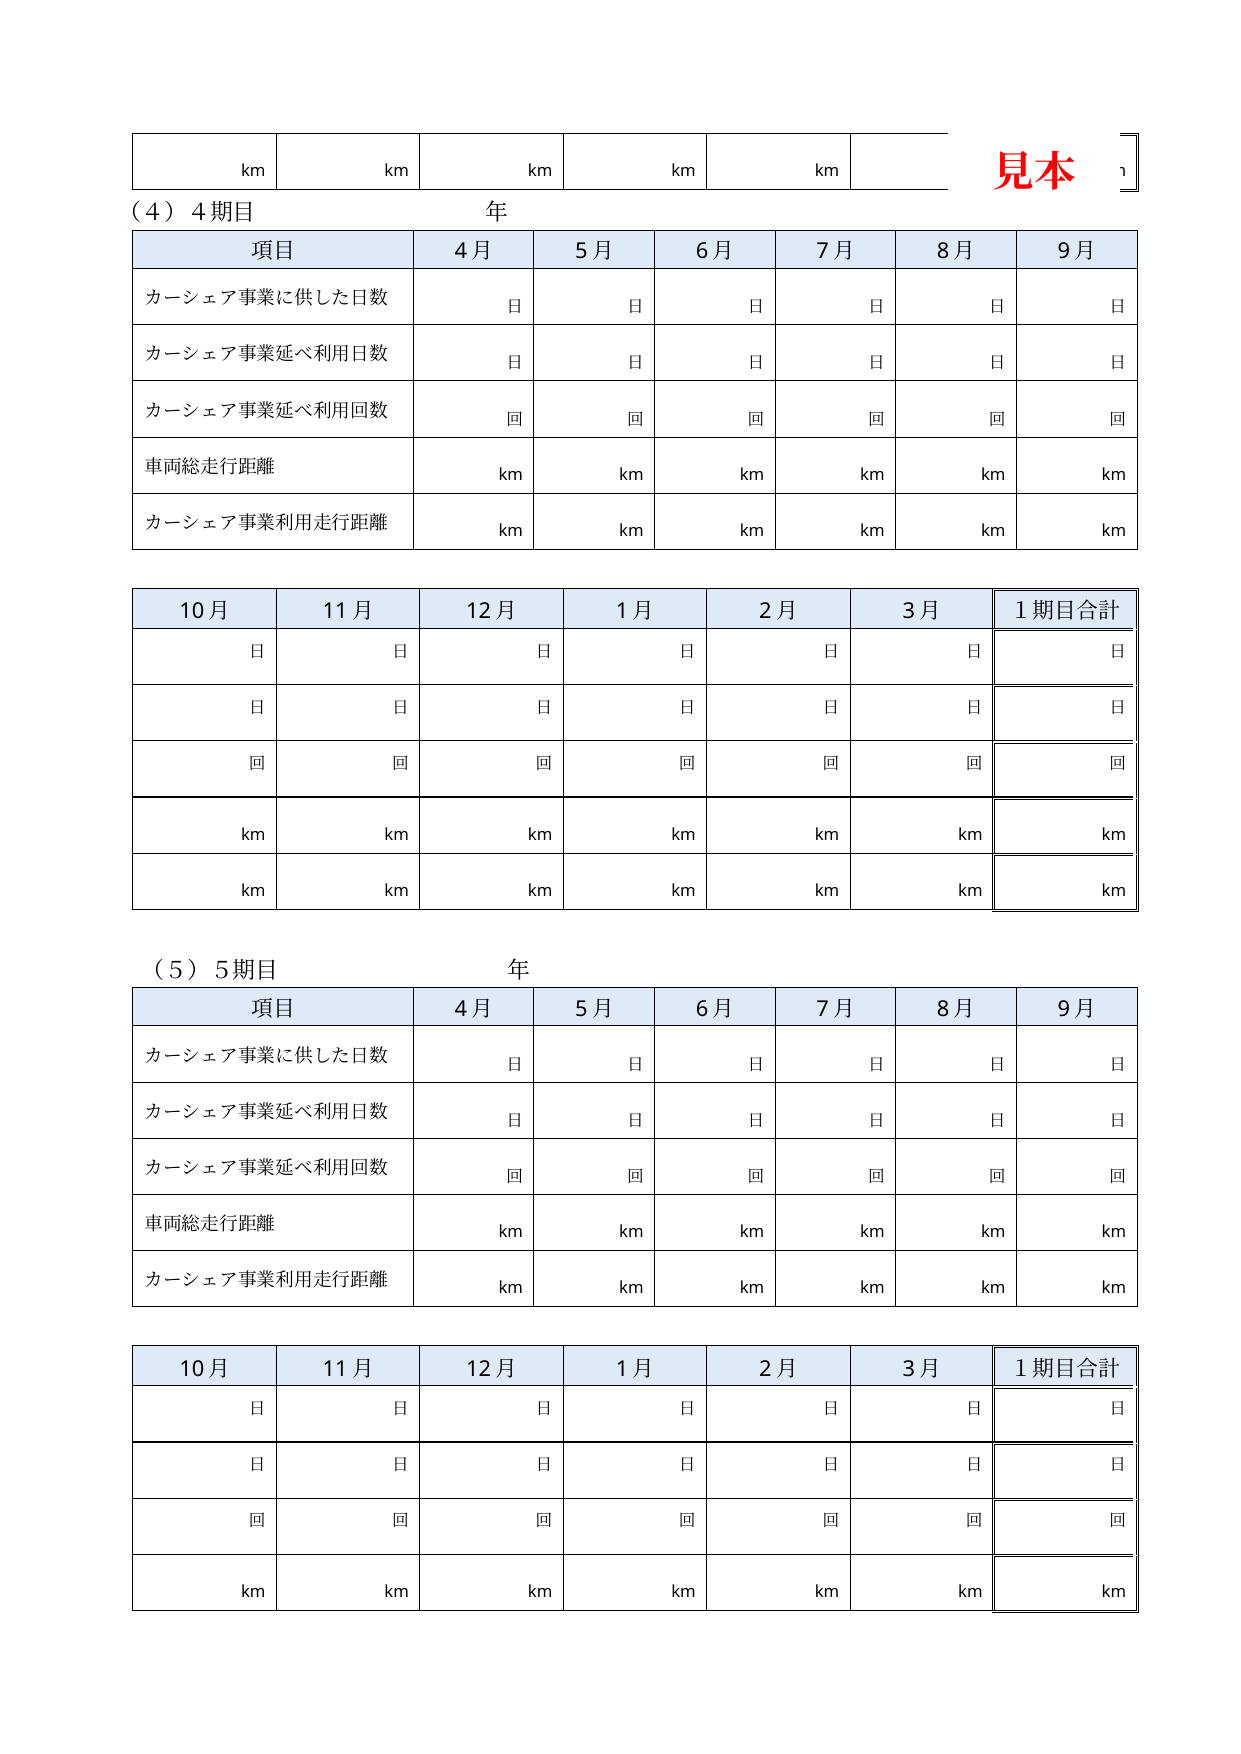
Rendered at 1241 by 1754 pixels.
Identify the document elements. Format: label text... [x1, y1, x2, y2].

table_cell 日 [420, 685, 563, 740]
table_cell 日 [1017, 1026, 1137, 1082]
table_header 3月 [851, 589, 992, 628]
table_cell 日 [564, 629, 706, 684]
table_cell km [707, 854, 850, 909]
table_header 7月 [776, 988, 895, 1025]
table_cell 回 [564, 741, 706, 796]
table_cell 回 [707, 741, 850, 796]
table_cell 日 [896, 1083, 1016, 1138]
table_cell 日 [851, 1443, 992, 1498]
table_cell 日 [776, 1026, 895, 1082]
table_cell 日 [896, 325, 1016, 380]
table_cell 回 [707, 1499, 850, 1554]
table_header 9月 [1017, 988, 1137, 1025]
table_cell 日 [994, 1385, 1137, 1441]
table_cell 車両総走行距離 [133, 438, 413, 493]
table_header 項目 [133, 988, 413, 1025]
table_cell 日 [420, 629, 563, 684]
table_cell km [1017, 438, 1137, 493]
table_cell km [655, 494, 775, 549]
table_header 8月 [896, 231, 1016, 268]
table_cell 回 [564, 1499, 706, 1554]
table_header 項目 [133, 231, 413, 268]
table_cell km [133, 798, 276, 853]
table_cell 日 [277, 629, 419, 684]
table_header 2月 [707, 589, 850, 628]
table_cell カーシェア事業延べ利用回数 [133, 381, 413, 437]
table_cell 日 [655, 1083, 775, 1138]
table_cell 回 [995, 1498, 1136, 1554]
table_cell 回 [896, 1139, 1016, 1194]
table_cell km [896, 1195, 1016, 1250]
table_cell km [776, 1251, 895, 1306]
table_cell km [534, 1195, 654, 1250]
table_header 12月 [420, 1346, 563, 1385]
table_header 11月 [277, 1346, 419, 1385]
table_cell 日 [707, 629, 850, 684]
table_cell km [707, 798, 850, 853]
table_cell 日 [414, 325, 533, 380]
table_cell 日 [851, 685, 992, 740]
table_cell km [277, 1555, 419, 1610]
table_header 6月 [655, 231, 775, 268]
table_cell 日 [776, 1083, 895, 1138]
table_cell 日 [277, 685, 419, 740]
table_cell km [1017, 1195, 1137, 1250]
table_cell 日 [655, 325, 775, 380]
table_cell 日 [896, 1026, 1016, 1082]
table_header 9月 [1017, 231, 1137, 268]
table_cell 日 [776, 325, 895, 380]
table_cell km [851, 854, 992, 909]
table_header 11月 [277, 589, 419, 628]
table_header 8月 [896, 988, 1016, 1025]
table_cell km [414, 1195, 533, 1250]
table_cell 日 [1017, 325, 1137, 380]
table_header 3月 [851, 1346, 992, 1385]
table_cell km [851, 798, 992, 853]
table_cell km [133, 1555, 276, 1610]
table_cell 回 [851, 1499, 992, 1554]
table_cell km [896, 494, 1016, 549]
table_header 1月 [564, 1346, 706, 1385]
table_cell カーシェア事業延べ利用日数 [133, 1083, 413, 1138]
table_cell km [414, 1251, 533, 1306]
table_header 1月 [564, 589, 706, 628]
table_cell 日 [414, 1083, 533, 1138]
table_header 10月 [133, 589, 276, 628]
table_cell 車両総走行距離 [133, 1195, 413, 1250]
table_cell km [420, 134, 563, 189]
table_cell 日 [994, 628, 1137, 684]
table_cell km [851, 134, 948, 189]
table_cell 日 [1017, 269, 1137, 324]
table_cell km [776, 494, 895, 549]
table_cell km [896, 438, 1016, 493]
table_cell カーシェア事業利用走行距離 [133, 494, 413, 549]
table_cell km [277, 798, 419, 853]
table_cell 日 [414, 1026, 533, 1082]
table_cell 日 [896, 269, 1016, 324]
table_cell km [534, 438, 654, 493]
table_cell 回 [133, 741, 276, 796]
table_cell 回 [1017, 1139, 1137, 1194]
table_cell 日 [994, 684, 1137, 740]
table_cell km [707, 1555, 850, 1610]
table_cell km [534, 494, 654, 549]
table_cell km [707, 134, 850, 189]
table_cell km [414, 494, 533, 549]
table_cell 日 [133, 629, 276, 684]
table_cell 回 [277, 1499, 419, 1554]
table_cell km [534, 1251, 654, 1306]
table_cell 回 [420, 741, 563, 796]
table_cell km [896, 1251, 1016, 1306]
table_cell 日 [420, 1386, 563, 1441]
table_cell 日 [655, 1026, 775, 1082]
table_cell 日 [995, 1441, 1136, 1498]
table_cell 回 [534, 381, 654, 437]
table_cell km [420, 854, 563, 909]
table_cell km [1017, 494, 1137, 549]
table_cell 回 [896, 381, 1016, 437]
table_cell 日 [277, 1443, 419, 1498]
table_cell km [995, 796, 1136, 853]
table_cell 回 [414, 1139, 533, 1194]
table_cell 回 [655, 381, 775, 437]
table_cell 日 [851, 1386, 992, 1441]
table_cell 回 [776, 1139, 895, 1194]
table_cell km [133, 854, 276, 909]
table_cell km [133, 134, 276, 189]
table_header １期目合計 [995, 591, 1136, 628]
table_cell km [1120, 136, 1136, 189]
table_cell km [420, 1555, 563, 1610]
table_cell km [1017, 1251, 1137, 1306]
table_cell 日 [534, 269, 654, 324]
table_cell カーシェア事業延べ利用回数 [133, 1139, 413, 1194]
table_cell 日 [534, 1083, 654, 1138]
table_cell 日 [534, 325, 654, 380]
table_cell 日 [707, 1386, 850, 1441]
table_cell 日 [133, 1386, 276, 1441]
table_header 7月 [776, 231, 895, 268]
table_header 10月 [133, 1346, 276, 1385]
table_cell km [277, 134, 419, 189]
table_header 5月 [534, 988, 654, 1025]
table_cell km [655, 1251, 775, 1306]
table_cell 回 [133, 1499, 276, 1554]
table_cell 回 [655, 1139, 775, 1194]
table_cell 日 [564, 685, 706, 740]
table_cell km [655, 438, 775, 493]
table_cell km [564, 134, 706, 189]
table_cell 日 [564, 1386, 706, 1441]
table_cell 日 [420, 1443, 563, 1498]
table_header 6月 [655, 988, 775, 1025]
table_cell km [655, 1195, 775, 1250]
table_header 5月 [534, 231, 654, 268]
table_cell カーシェア事業延べ利用日数 [133, 325, 413, 380]
table_cell 日 [655, 269, 775, 324]
table_cell 日 [133, 685, 276, 740]
text （５）５期目 年 [118, 949, 1122, 987]
table_cell 回 [277, 741, 419, 796]
table_cell km [776, 438, 895, 493]
table_cell 日 [851, 629, 992, 684]
table_cell 日 [133, 1443, 276, 1498]
table_cell 日 [534, 1026, 654, 1082]
table_cell 回 [994, 740, 1137, 796]
table_cell 日 [414, 269, 533, 324]
table_cell 回 [534, 1139, 654, 1194]
table_header 12月 [420, 589, 563, 628]
table_cell km [564, 1555, 706, 1610]
table_header 4月 [414, 988, 533, 1025]
table_cell 日 [776, 269, 895, 324]
text （４）４期目 年 [118, 192, 1122, 229]
table_header 2月 [707, 1346, 850, 1385]
table_cell 回 [776, 381, 895, 437]
table_cell 日 [1017, 1083, 1137, 1138]
table_cell km [995, 1554, 1136, 1610]
table_cell カーシェア事業に供した日数 [133, 1026, 413, 1082]
table_header １期目合計 [995, 1348, 1136, 1385]
table_cell 日 [707, 685, 850, 740]
table_cell 回 [851, 741, 992, 796]
table_cell km [776, 1195, 895, 1250]
table_cell km [420, 798, 563, 853]
table_cell カーシェア事業利用走行距離 [133, 1251, 413, 1306]
table_cell カーシェア事業に供した日数 [133, 269, 413, 324]
table_cell km [277, 854, 419, 909]
table_cell km [851, 1555, 992, 1610]
table_cell 回 [1017, 381, 1137, 437]
table_cell km [995, 853, 1136, 909]
table_cell 日 [277, 1386, 419, 1441]
table_cell 日 [564, 1443, 706, 1498]
table_cell 日 [707, 1443, 850, 1498]
table_cell km [564, 798, 706, 853]
table_cell km [414, 438, 533, 493]
table_cell km [564, 854, 706, 909]
table_header 4月 [414, 231, 533, 268]
table_cell 回 [420, 1499, 563, 1554]
table_cell 回 [414, 381, 533, 437]
